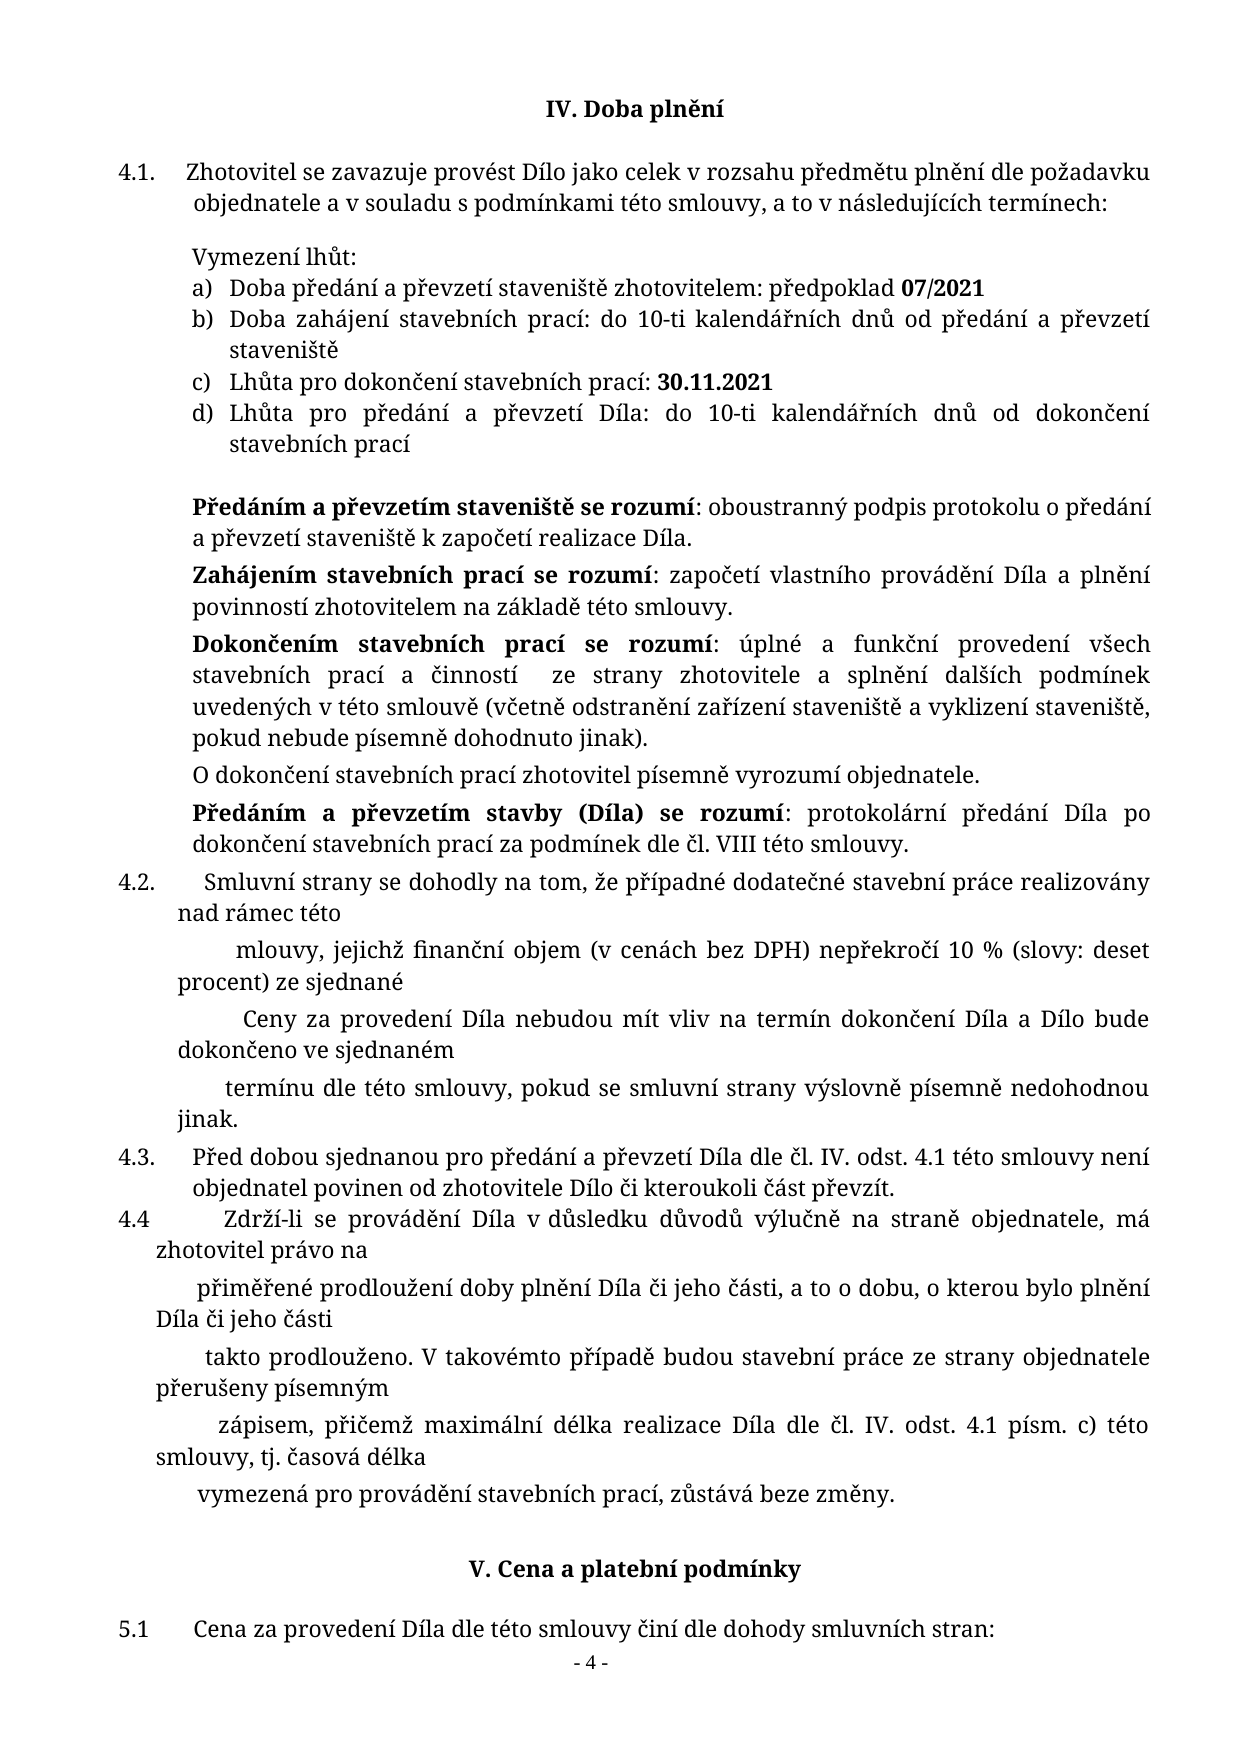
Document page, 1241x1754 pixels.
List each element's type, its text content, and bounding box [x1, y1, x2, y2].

text Předáním a převzetím stavby (Díla) se rozumí: protokolární předání Díla po dokončení stavebních prací za podmínek dle čl. VIII této smlouvy. [192, 797, 1152, 859]
text Ceny za provedení Díla nebudou mít vliv na termín dokončení Díla a Dílo bude dokončeno ve sjednaném [118, 1003, 1152, 1066]
text 4.1. Zhotovitel se zavazuje provést Dílo jako celek v rozsahu předmětu plnění dle požadavku objednatele a v souladu s podmínkami této smlouvy, a to v následujících termínech: [118, 155, 1152, 218]
list Doba předání a převzetí staveniště zhotovitelem: předpoklad 07/2021 [192, 272, 1152, 303]
text Předáním a převzetím staveniště se rozumí: oboustranný podpis protokolu o předání a převzetí staveniště k započetí realizace Díla. [192, 491, 1152, 553]
list Cena za provedení Díla dle této smlouvy činí dle dohody smluvních stran: [118, 1613, 1152, 1644]
text zápisem, přičemž maximální délka realizace Díla dle čl. IV. odst. 4.1 písm. c) této smlouvy, tj. časová délka [156, 1409, 1152, 1472]
list Lhůta pro dokončení stavebních prací: 30.11.2021 [192, 366, 1152, 397]
text vymezená pro provádění stavebních prací, zůstává beze změny. [156, 1478, 1152, 1509]
text Dokončením stavebních prací se rozumí: úplné a funkční provedení všech stavebních prací a činností ze strany zhotovitele a splnění dalších podmínek uvedených v této smlouvě (včetně odstranění zařízení staveniště a vyklizení staveniště, pokud nebude písemně dohodnuto jinak). [192, 628, 1152, 753]
text 4.3. Před dobou sjednanou pro předání a převzetí Díla dle čl. IV. odst. 4.1 této smlouvy není objednatel povinen od zhotovitele Dílo či kteroukoli část převzít. [118, 1141, 1152, 1203]
text přiměřené prodloužení doby plnění Díla či jeho části, a to o dobu, o kterou bylo plnění Díla či jeho části [156, 1272, 1152, 1334]
list Lhůta pro předání a převzetí Díla: do 10-ti kalendářních dnů od dokončení stavebních prací [192, 397, 1152, 459]
text O dokončení stavebních prací zhotovitel písemně vyrozumí objednatele. [192, 759, 1152, 791]
text V. Cena a platební podmínky [118, 1553, 1152, 1584]
text Vymezení lhůt: [177, 241, 1152, 272]
text Zahájením stavebních prací se rozumí: započetí vlastního provádění Díla a plnění povinností zhotovitelem na základě této smlouvy. [192, 559, 1152, 622]
text termínu dle této smlouvy, pokud se smluvní strany výslovně písemně nedohodnou jinak. [118, 1072, 1152, 1134]
text IV. Doba plnění [118, 93, 1152, 124]
list Zdrží-li se provádění Díla v důsledku důvodů výlučně na straně objednatele, má zhotovitel právo na [118, 1203, 1152, 1266]
text 4.2. Smluvní strany se dohodly na tom, že případné dodatečné stavební práce realizovány nad rámec této [118, 866, 1152, 928]
list Doba zahájení stavebních prací: do 10-ti kalendářních dnů od předání a převzetí staveniště [192, 303, 1152, 366]
text takto prodlouženo. V takovémto případě budou stavební práce ze strany objednatele přerušeny písemným [156, 1341, 1152, 1403]
text mlouvy, jejichž finanční objem (v cenách bez DPH) nepřekročí 10 % (slovy: deset procent) ze sjednané [118, 934, 1152, 997]
